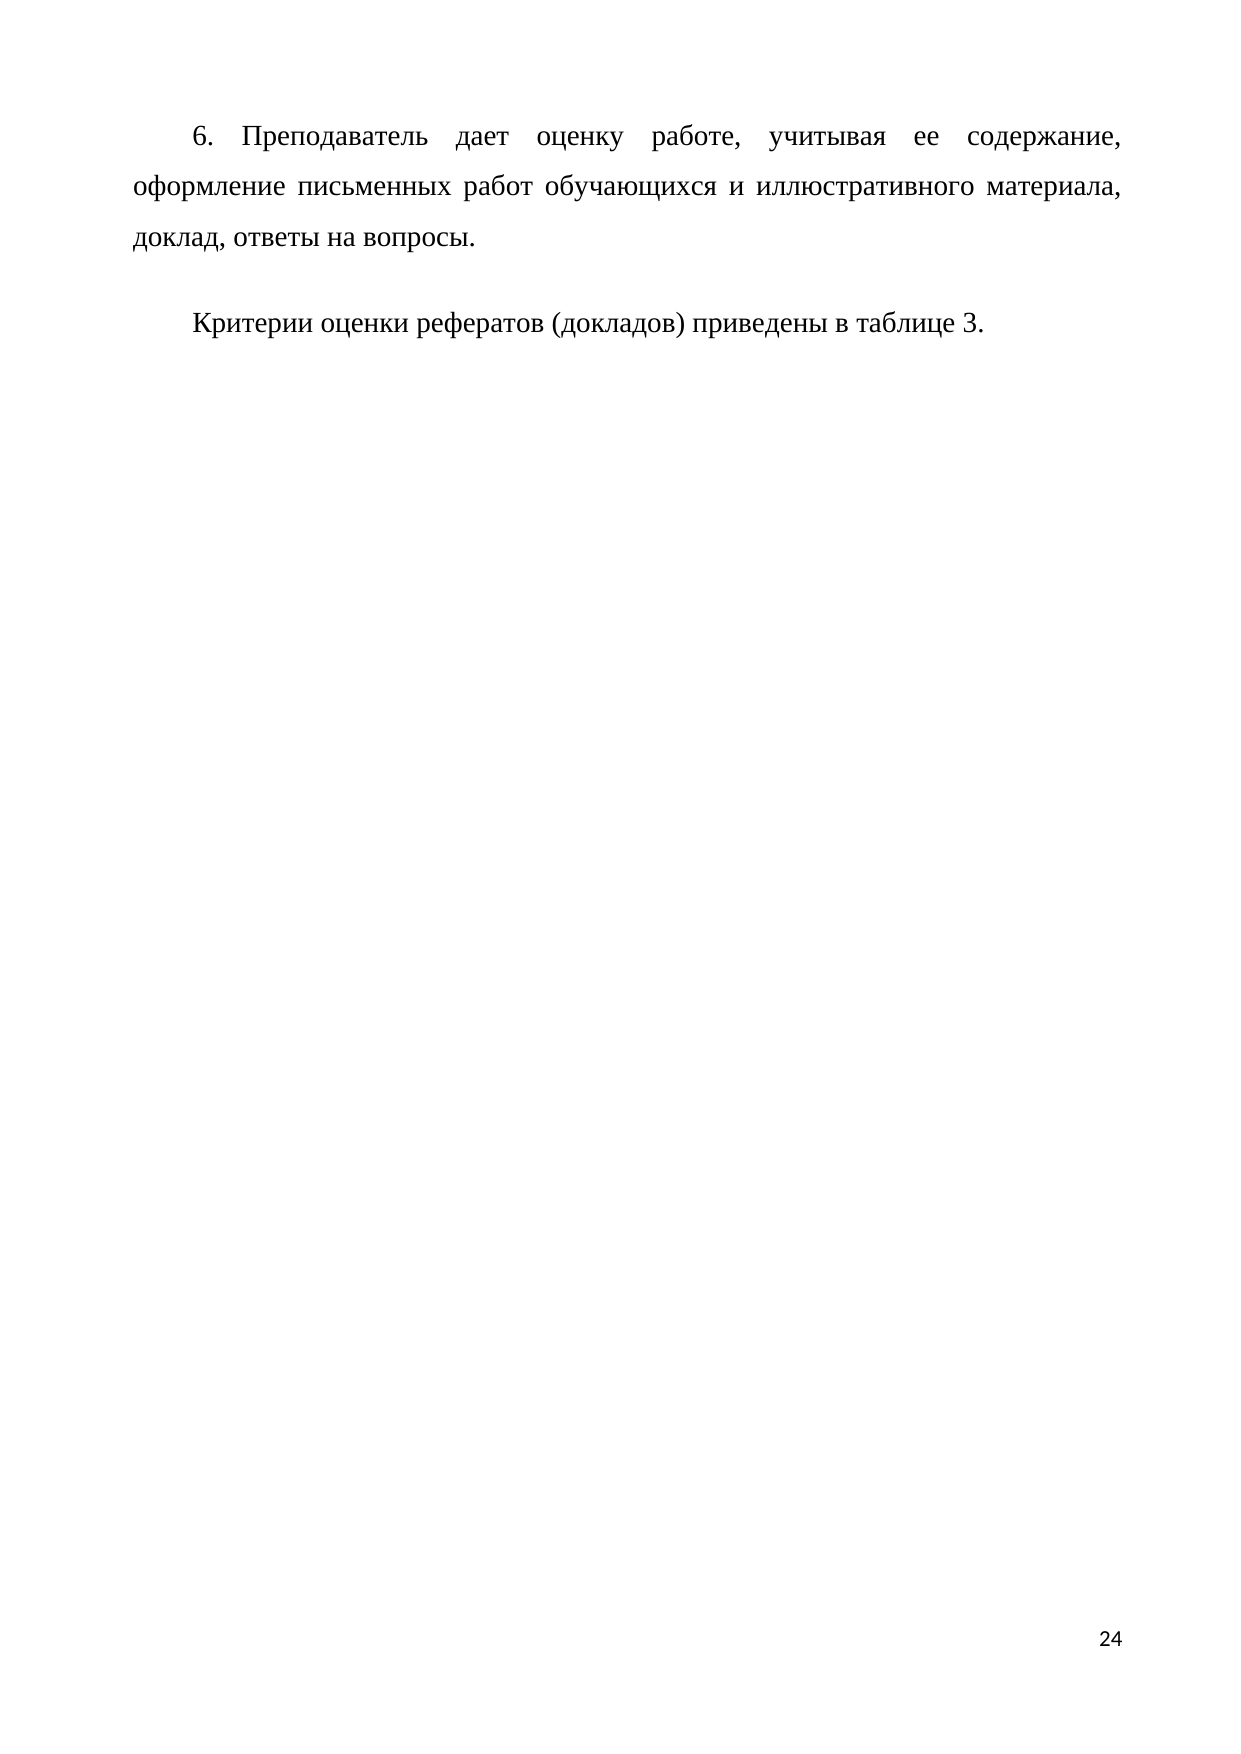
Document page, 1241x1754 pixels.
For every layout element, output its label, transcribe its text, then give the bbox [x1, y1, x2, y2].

text Критерии оценки рефератов (докладов) приведены в таблице 3. [118, 305, 1122, 339]
text 6. Преподаватель дает оценку работе, учитывая ее содержание, оформление письменных работ обучающихся и иллюстративного материала, доклад, ответы на вопросы. [133, 118, 1122, 252]
